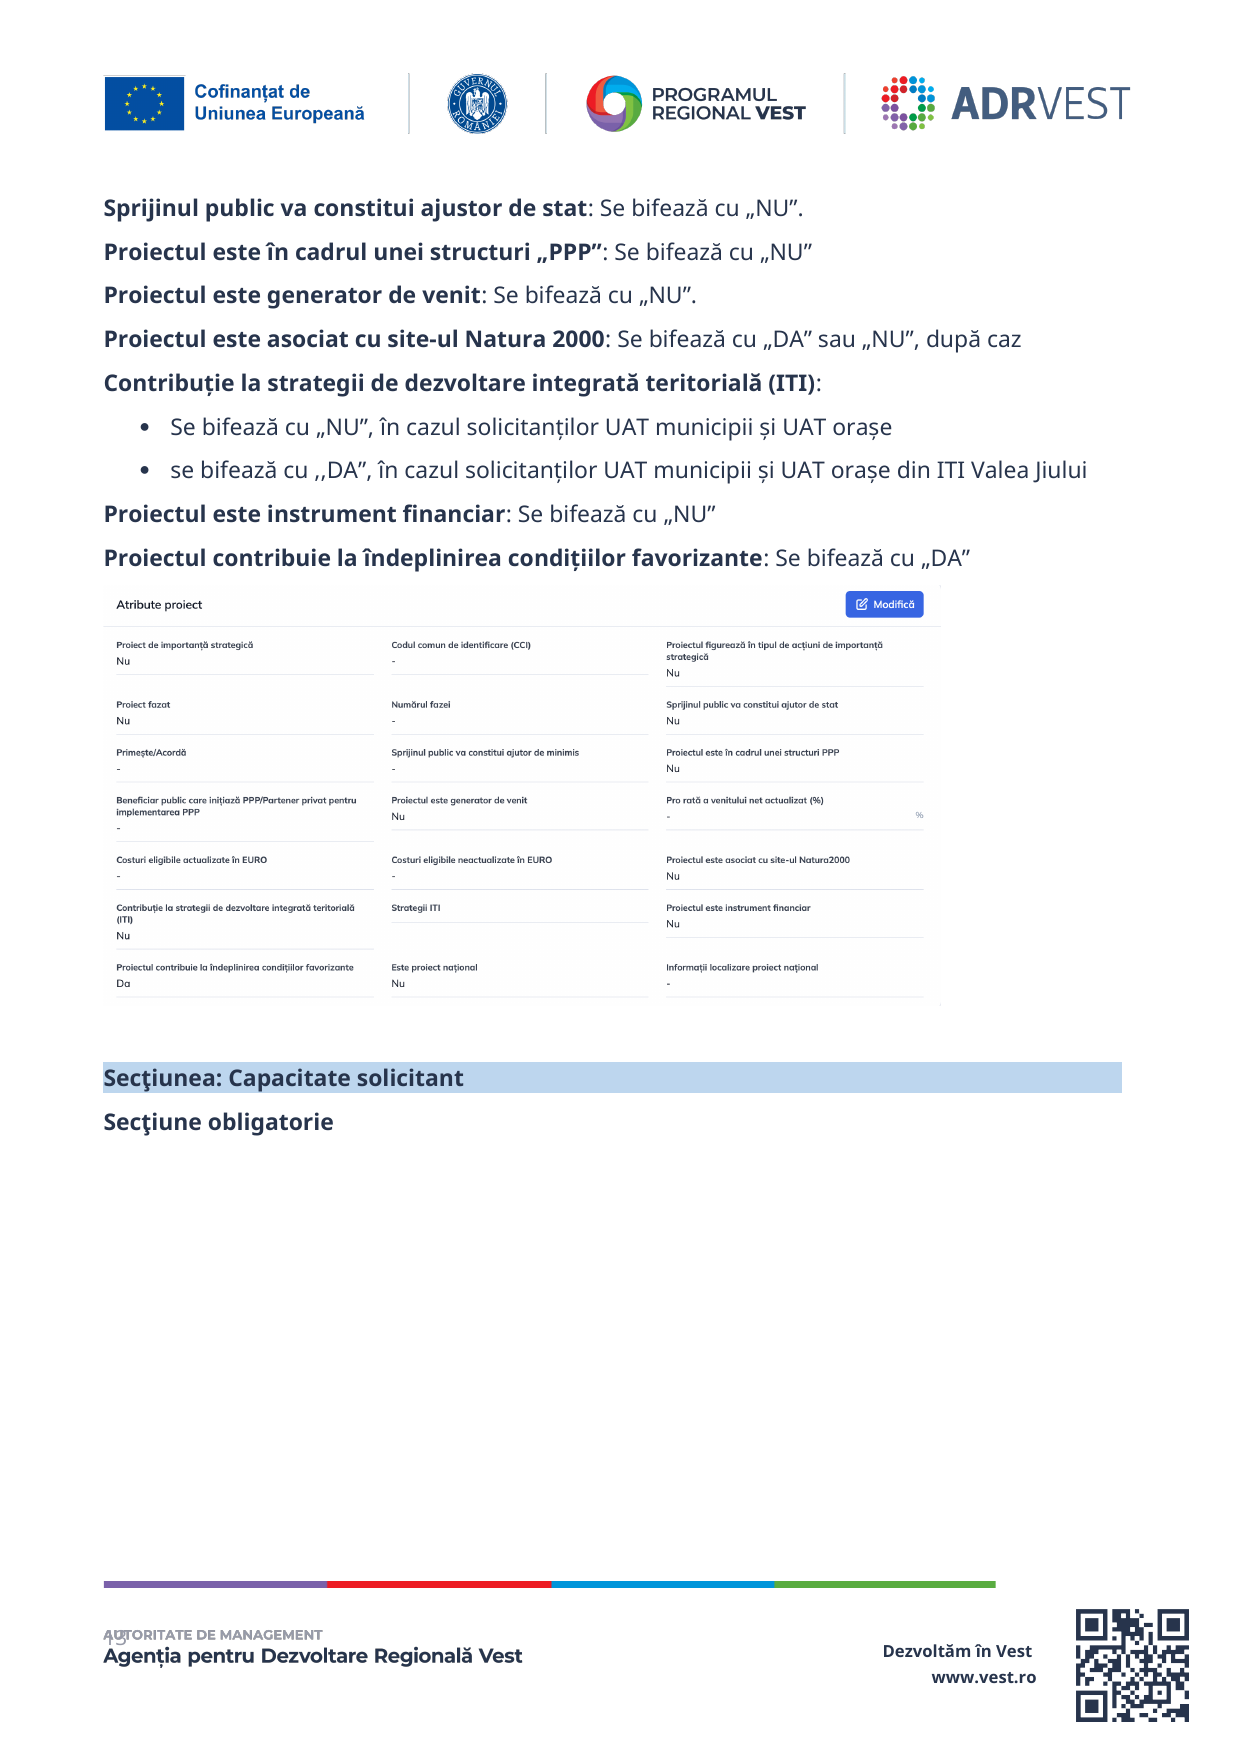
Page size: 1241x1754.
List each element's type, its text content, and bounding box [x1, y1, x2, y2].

picture [103, 585, 941, 1006]
text Proiectul este în cadrul unei structuri „PPP”: Se bifează cu „NU” [103, 236, 1122, 267]
text Sprijinul public va constitui ajustor de stat: Se bifează cu „NU”. [103, 192, 1122, 223]
picture [103, 73, 1131, 134]
text Secţiunea: Capacitate solicitant [103, 1062, 1122, 1093]
text Proiectul este instrument financiar: Se bifează cu „NU” [103, 498, 1122, 529]
text Proiectul este generator de venit: Se bifează cu „NU”. [103, 279, 1122, 311]
text Proiectul este asociat cu site-ul Natura 2000: Se bifează cu „DA” sau „NU”, după caz [103, 323, 1122, 354]
text Secţiune obligatorie [103, 1105, 1122, 1137]
text Proiectul contribuie la îndeplinirea condițiilor favorizante: Se bifează cu „DA” [103, 542, 1122, 573]
list Se bifează cu „NU”, în cazul solicitanților UAT municipii și UAT orașe [141, 411, 1122, 442]
text Contribuție la strategii de dezvoltare integrată teritorială (ITI): [103, 367, 1122, 398]
list se bifează cu ,,DA”, în cazul solicitanților UAT municipii și UAT orașe din ITI Valea Jiului [141, 454, 1122, 486]
picture [1067, 1600, 1198, 1731]
